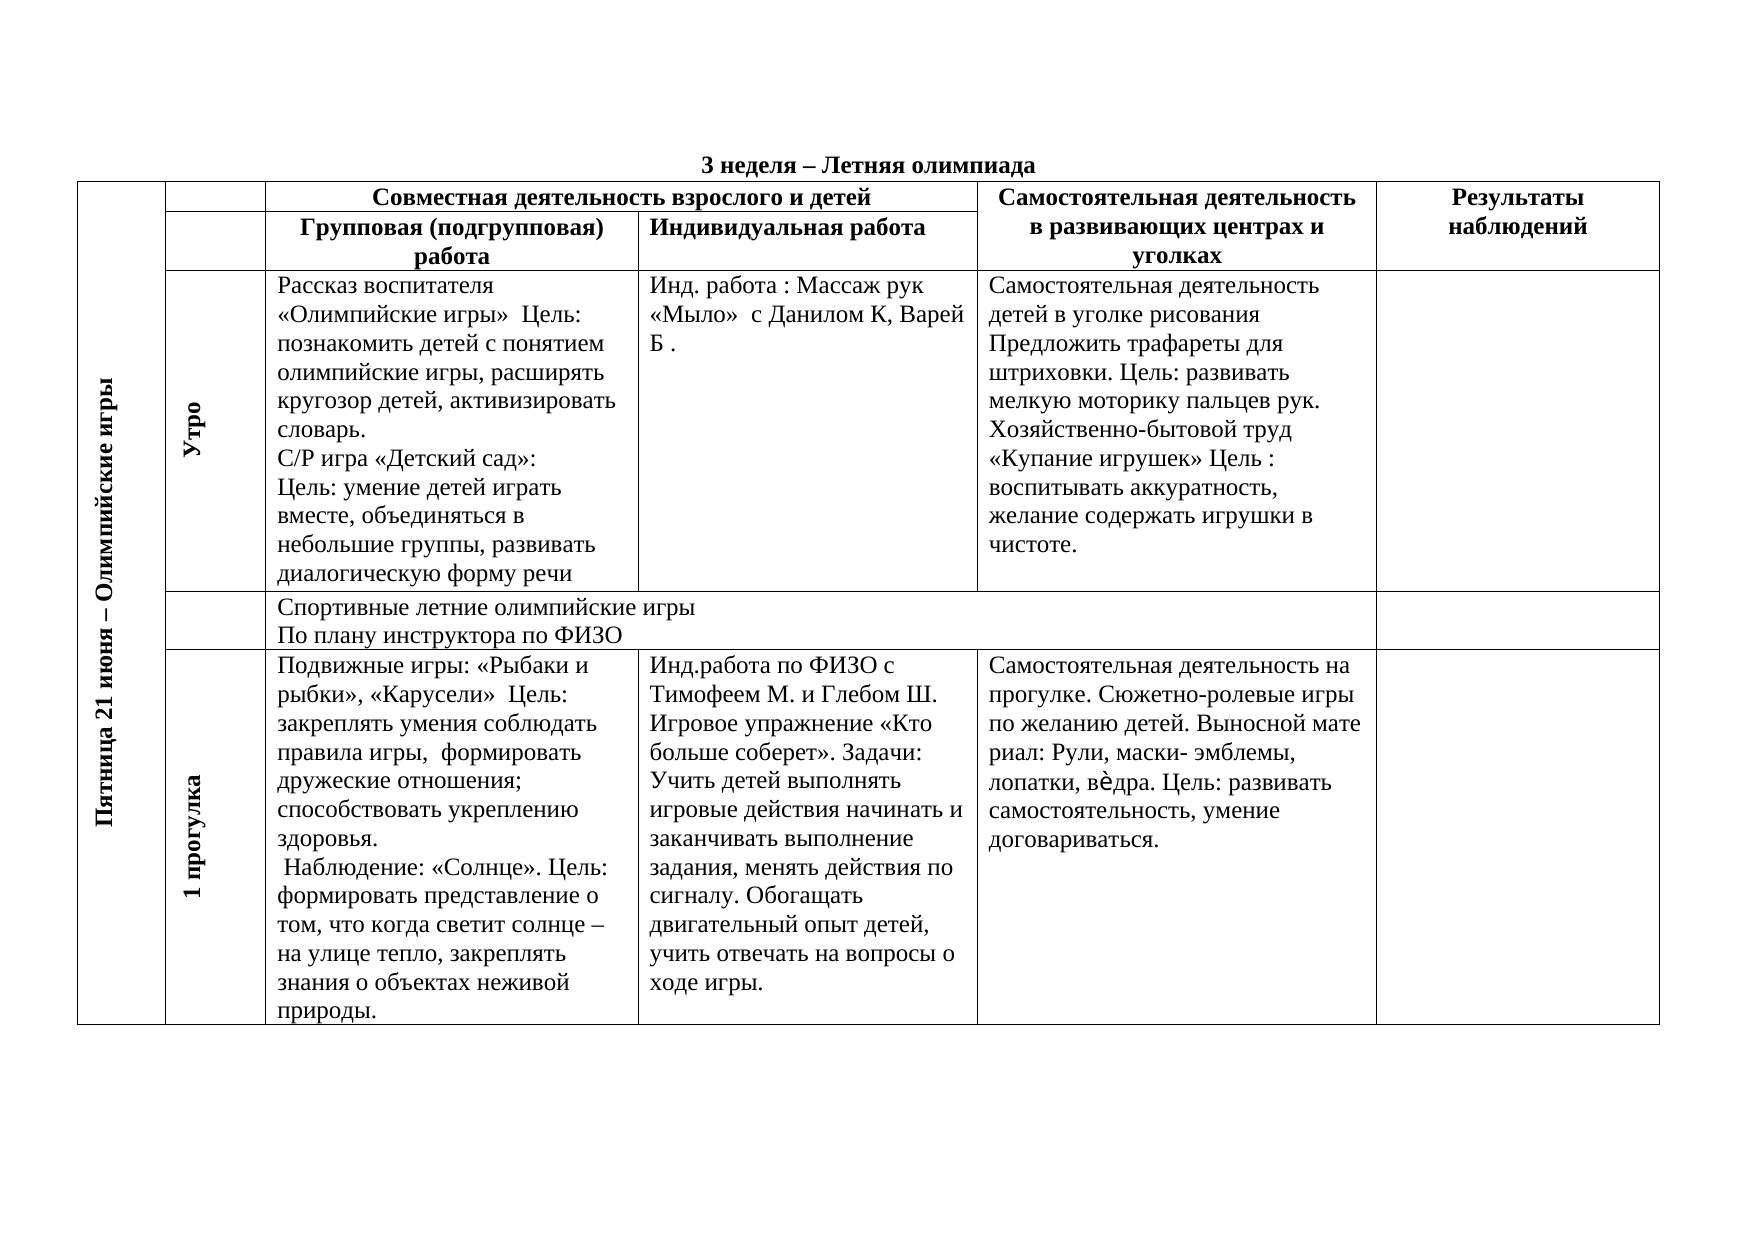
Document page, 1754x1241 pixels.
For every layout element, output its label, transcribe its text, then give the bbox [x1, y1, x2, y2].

table_cell Инд.работа по ФИЗО с Тимофеем М. и Глебом Ш. Игровое упражнение «Кто больше соберет». Задачи: Учить детей выполнять игровые действия начинать и заканчивать выполнение задания, менять действия по сигналу. Обогащать двигательный опыт детей, учить отвечать на вопросы о ходе игры. [639, 650, 977, 1024]
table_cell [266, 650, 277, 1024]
table_cell Самостоятельная деятельность в развивающих центрах и уголках [978, 182, 1376, 269]
table_header 3 неделя – Летняя олимпиада [78, 150, 1659, 181]
table_cell [166, 212, 265, 269]
table_cell Самостоятельная деятельность на прогулке. Сюжетно-ролевые игры по желанию детей. Выносной мате риал: Рули, маски- эмблемы, лопатки, вѐдра. Цель: развивать самостоятельность, умение договариваться. [978, 650, 1376, 1024]
table_cell [1377, 592, 1659, 649]
table_cell [166, 182, 265, 211]
table_cell Групповая (подгрупповая) работа [266, 212, 638, 269]
table_cell Самостоятельная деятельность детей в уголке рисования Предложить трафареты для штриховки. Цель: развивать мелкую моторику пальцев рук. Хозяйственно-бытовой труд «Купание игрушек» Цель : воспитывать аккуратность, желание содержать игрушки в чистоте. [978, 271, 1376, 591]
table_cell Рассказ воспитателя «Олимпийские игры» Цель: познакомить детей с понятием олимпийские игры, расширять кругозор детей, активизировать словарь. С/Р игра «Детский сад»: Цель: умение детей играть вместе, объединяться в небольшие группы, развивать диалогическую форму речи [266, 271, 638, 591]
table_cell Совместная деятельность взрослого и детей [266, 182, 977, 211]
table_cell Спортивные летние олимпийские игры По плану инструктора по ФИЗО [266, 592, 1376, 649]
table_cell [1377, 271, 1659, 591]
table_cell Инд. работа : Массаж рук «Мыло» с Данилом К, Варей Б . [639, 271, 977, 591]
table_cell Результаты наблюдений [1377, 182, 1659, 269]
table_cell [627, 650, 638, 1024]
table_cell Индивидуальная работа [639, 212, 977, 269]
table_cell [1377, 650, 1659, 1024]
table_cell Утро [166, 271, 265, 591]
table_cell 1 прогулка [166, 650, 265, 1024]
table_cell Пятница 21 июня – Олимпийские игры [78, 182, 165, 1024]
table_cell [166, 592, 265, 649]
